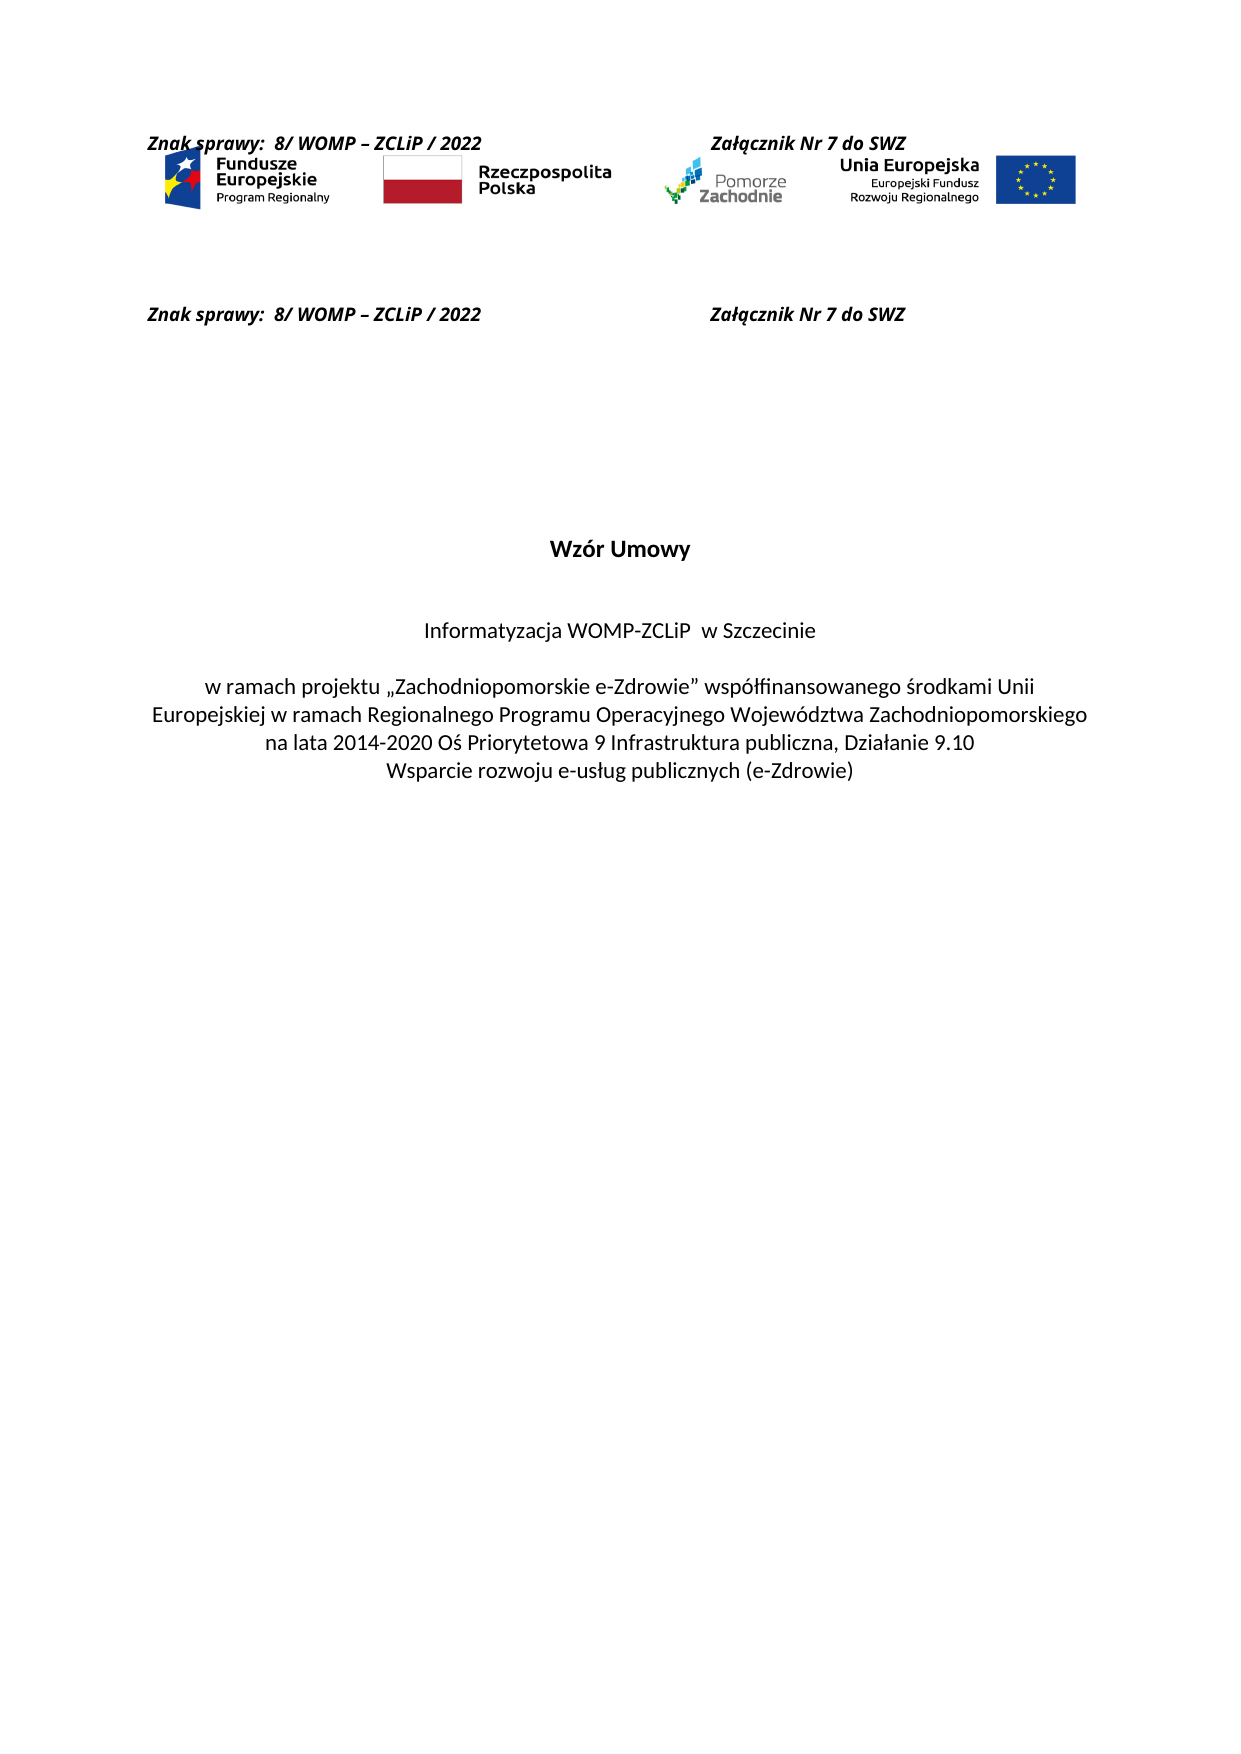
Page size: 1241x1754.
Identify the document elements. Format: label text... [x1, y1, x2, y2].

text Znak sprawy: 8/ WOMP – ZCLiP / 2022 Załącznik Nr 7 do SWZ [148, 302, 1093, 327]
list Wsparcie rozwoju e-usług publicznych (e-Zdrowie) [148, 756, 1093, 784]
list w ramach projektu „Zachodniopomorskie e-Zdrowie” współfinansowanego środkami Unii Europejskiej w ramach Regionalnego Programu Operacyjnego Województwa Zachodniopomorskiego na lata 2014-2020 Oś Priorytetowa 9 Infrastruktura publiczna, Działanie 9.10 [148, 672, 1093, 756]
picture [147, 129, 1093, 225]
text Wzór Umowy [148, 533, 1093, 564]
list Informatyzacja WOMP-ZCLiP w Szczecinie [148, 616, 1093, 644]
